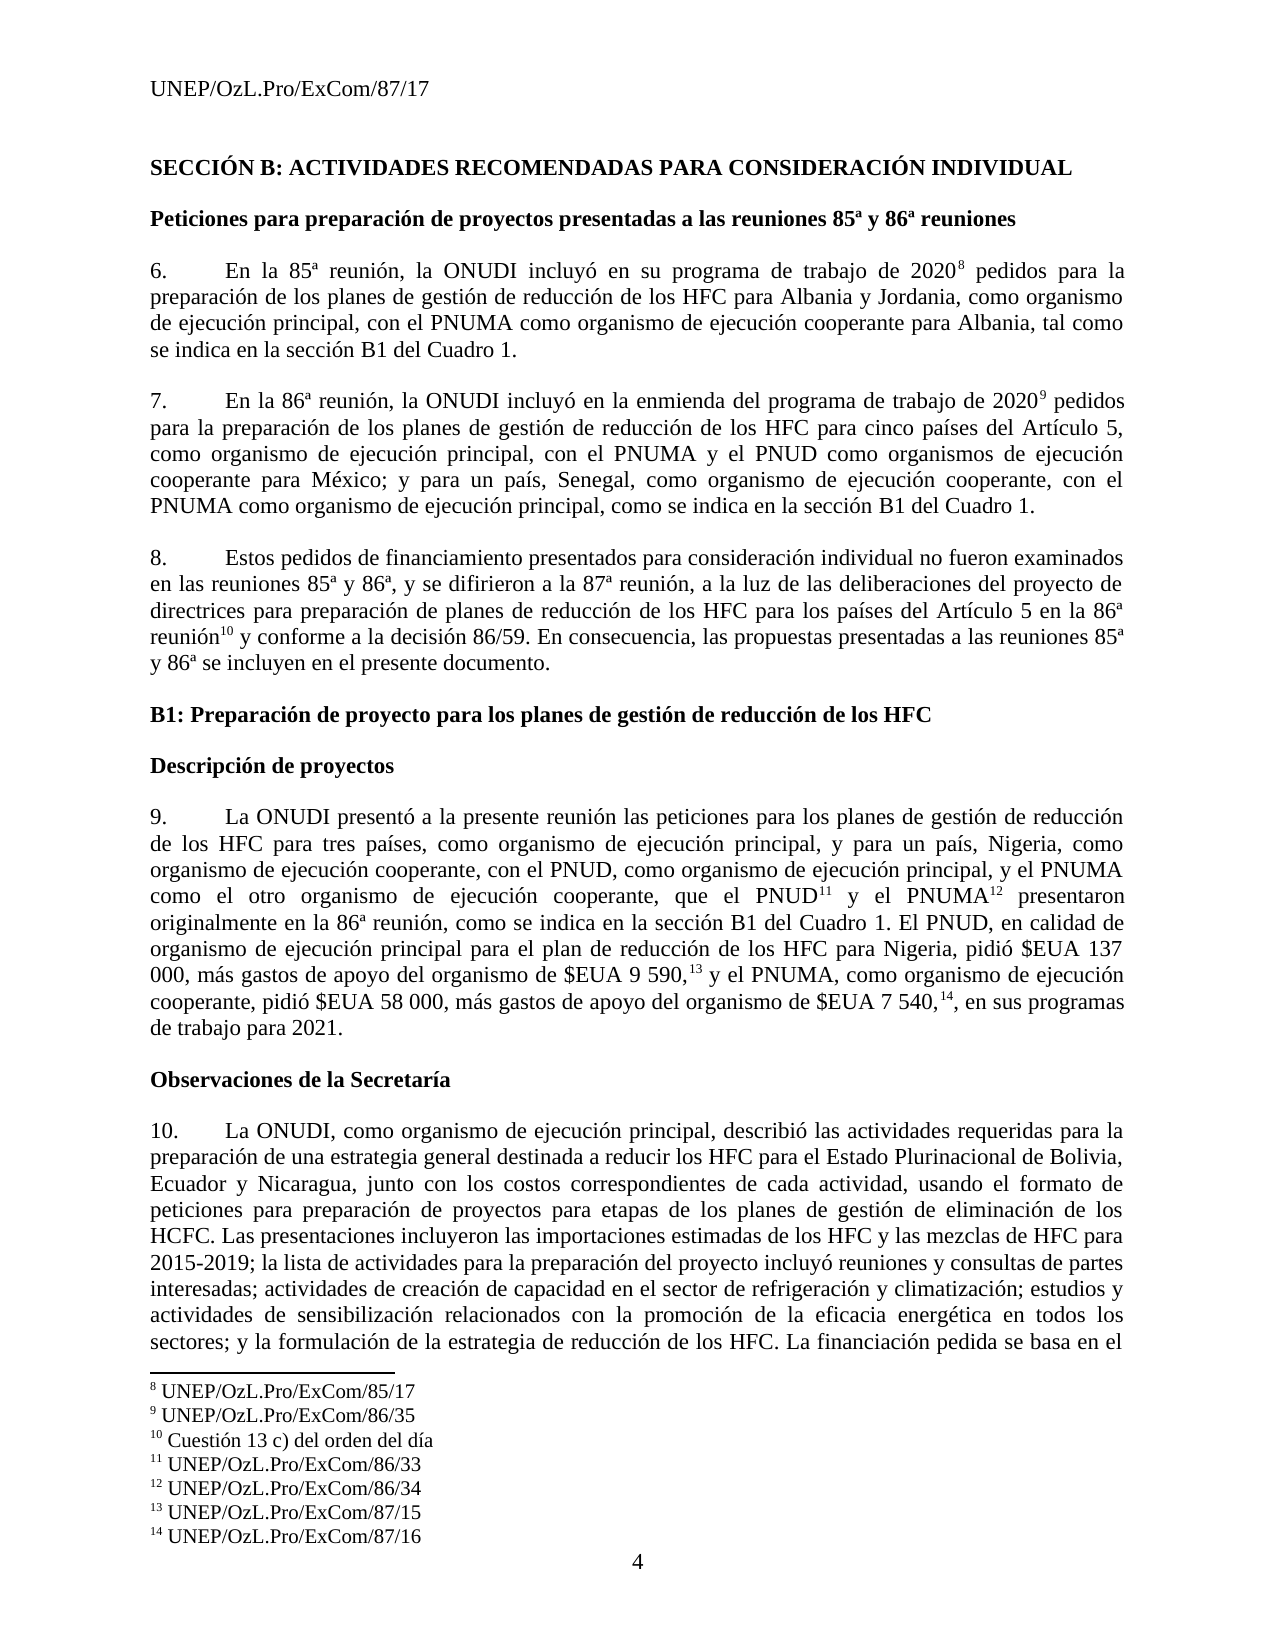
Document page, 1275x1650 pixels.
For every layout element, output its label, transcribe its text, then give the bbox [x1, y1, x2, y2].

text Peticiones para preparación de proyectos presentadas a las reuniones 85ª y 86ª reuniones [150, 205, 1125, 232]
subtitle En la 86ª reunión, la ONUDI incluyó en la enmienda del programa de trabajo de 2020 pedidos para la preparación de los planes de gestión de reducción de los HFC para cinco países del Artículo 5, como organismo de ejecución principal, con el PNUMA y el PNUD como organismos de ejecución cooperante para México; y para un país, Senegal, como organismo de ejecución cooperante, con el PNUMA como organismo de ejecución principal, como se indica en la sección B1 del Cuadro 1. [150, 387, 1125, 519]
subtitle En la 85ª reunión, la ONUDI incluyó en su programa de trabajo de 2020 pedidos para la preparación de los planes de gestión de reducción de los HFC para Albania y Jordania, como organismo de ejecución principal, con el PNUMA como organismo de ejecución cooperante para Albania, tal como se indica en la sección B1 del Cuadro 1. [150, 257, 1125, 362]
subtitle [150, 1117, 1125, 1354]
subtitle Estos pedidos de financiamiento presentados para consideración individual no fueron examinados en las reuniones 85ª y 86ª, y se difirieron a la 87ª reunión, a la luz de las deliberaciones del proyecto de directrices para preparación de planes de reducción de los HFC para los países del Artículo 5 en la 86ª reunión y conforme a la decisión 86/59. En consecuencia, las propuestas presentadas a las reuniones 85ª y 86ª se incluyen en el presente documento. [150, 544, 1125, 676]
text Descripción de proyectos [150, 752, 1125, 778]
subtitle B1: Preparación de proyecto para los planes de gestión de reducción de los HFC [150, 701, 1125, 727]
subtitle La ONUDI presentó a la presente reunión las peticiones para los planes de gestión de reducción de los HFC para tres países, como organismo de ejecución principal, y para un país, Nigeria, como organismo de ejecución cooperante, con el PNUD, como organismo de ejecución principal, y el PNUMA como el otro organismo de ejecución cooperante, que el PNUD y el PNUMA presentaron originalmente en la 86ª reunión, como se indica en la sección B1 del Cuadro 1. El PNUD, en calidad de organismo de ejecución principal para el plan de reducción de los HFC para Nigeria, pidió $EUA 137 000, más gastos de apoyo del organismo de $EUA 9 590, y el PNUMA, como organismo de ejecución cooperante, pidió $EUA 58 000, más gastos de apoyo del organismo de $EUA 7 540,, en sus programas de trabajo para 2021. [150, 803, 1125, 1041]
text SECCIÓN B: ACTIVIDADES RECOMENDADAS PARA CONSIDERACIÓN INDIVIDUAL [150, 154, 1125, 180]
text Observaciones de la Secretaría [150, 1066, 1125, 1092]
